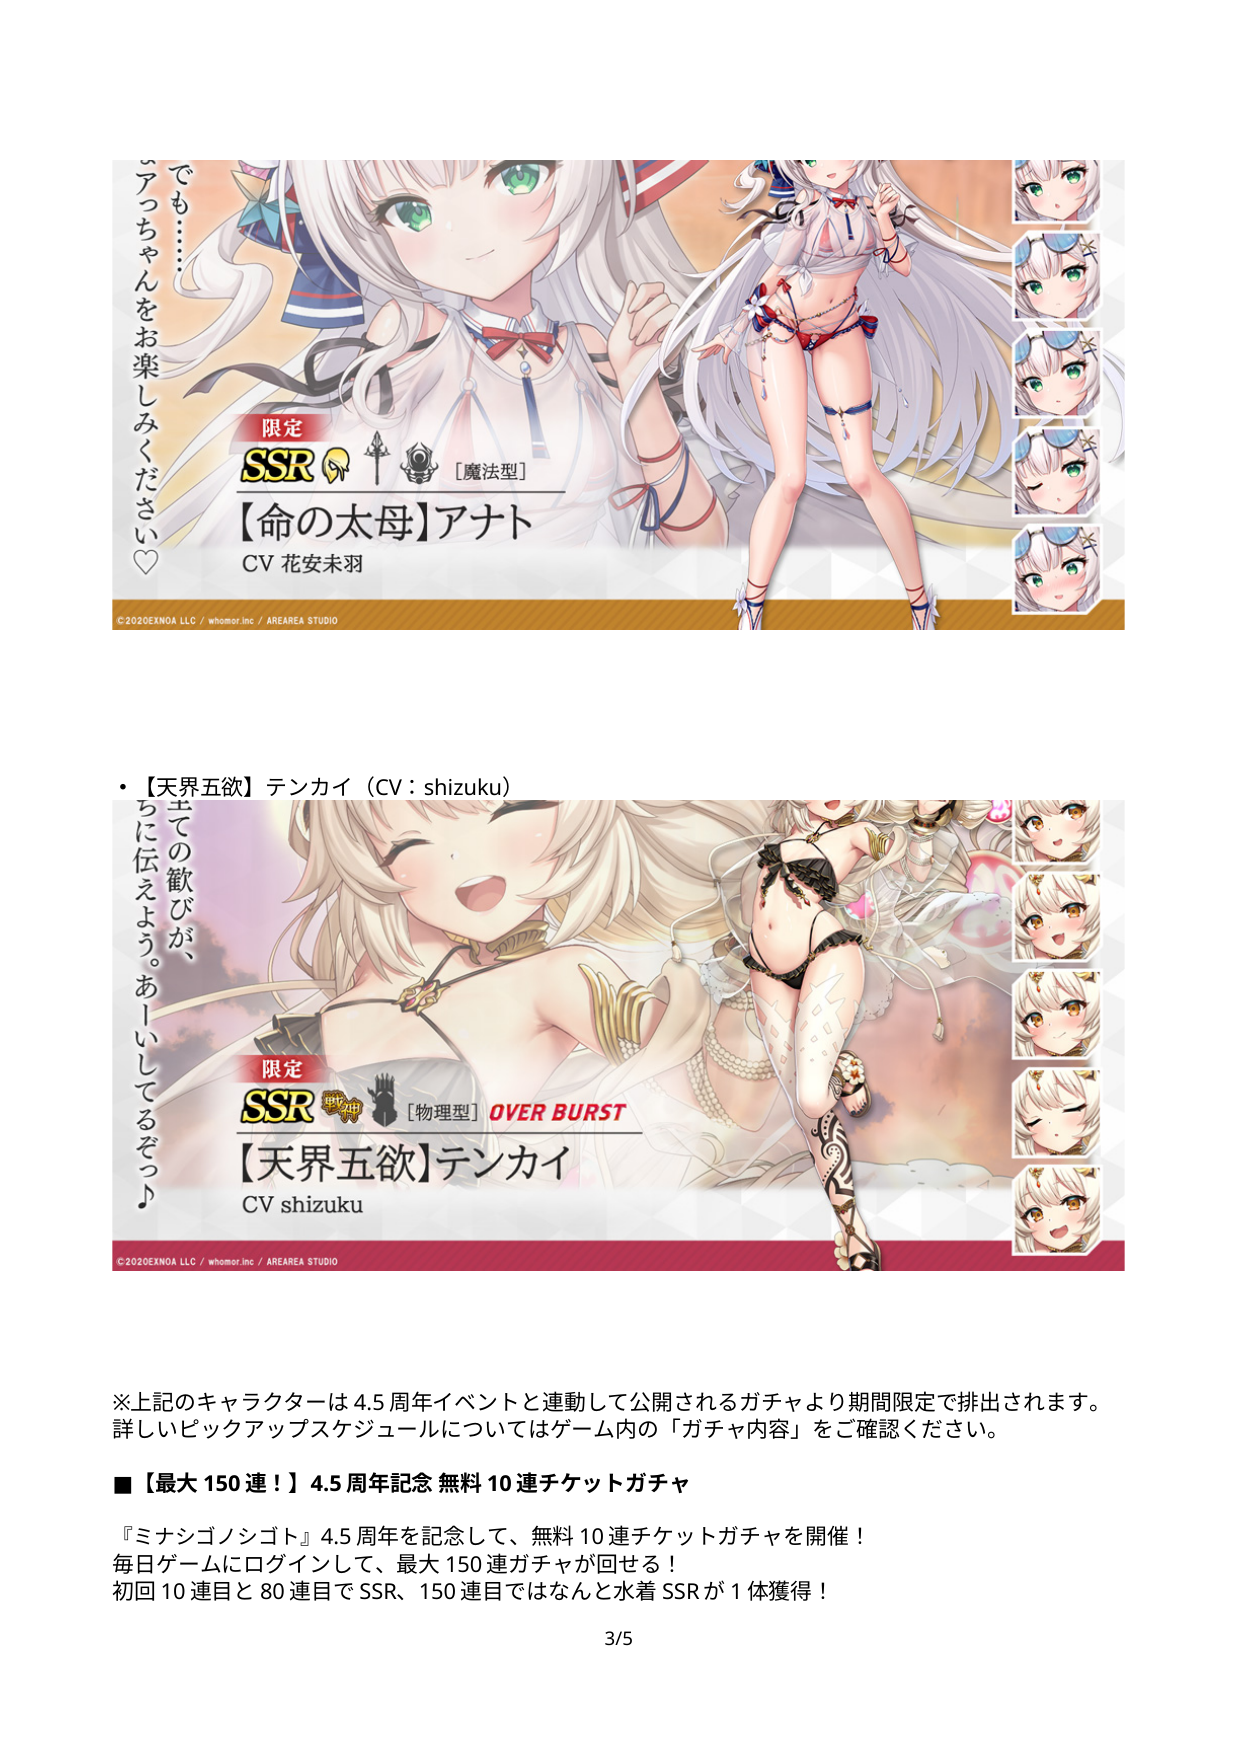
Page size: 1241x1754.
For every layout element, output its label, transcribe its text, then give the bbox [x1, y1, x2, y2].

text 『ミナシゴノシゴト』4.5周年を記念して、無料10連チケットガチャを開催！ [112, 1522, 1125, 1550]
picture [112, 800, 1125, 1271]
text 毎日ゲームにログインして、最大150連ガチャが回せる！ [112, 1550, 1125, 1578]
text ■【最大150連！】4.5周年記念 無料10連チケットガチャ [112, 1469, 1125, 1497]
text 初回10連目と80連目でSSR、150連目ではなんと水着SSRが1体獲得！ [112, 1578, 1125, 1605]
text 詳しいピックアップスケジュールについてはゲーム内の「ガチャ内容」をご確認ください。 [112, 1416, 1125, 1443]
picture [112, 160, 1125, 630]
text ※上記のキャラクターは4.5周年イベントと連動して公開されるガチャより期間限定で排出されます。 [112, 1388, 1125, 1416]
text ・【天界五欲】テンカイ（CV：shizuku） [112, 773, 1125, 800]
